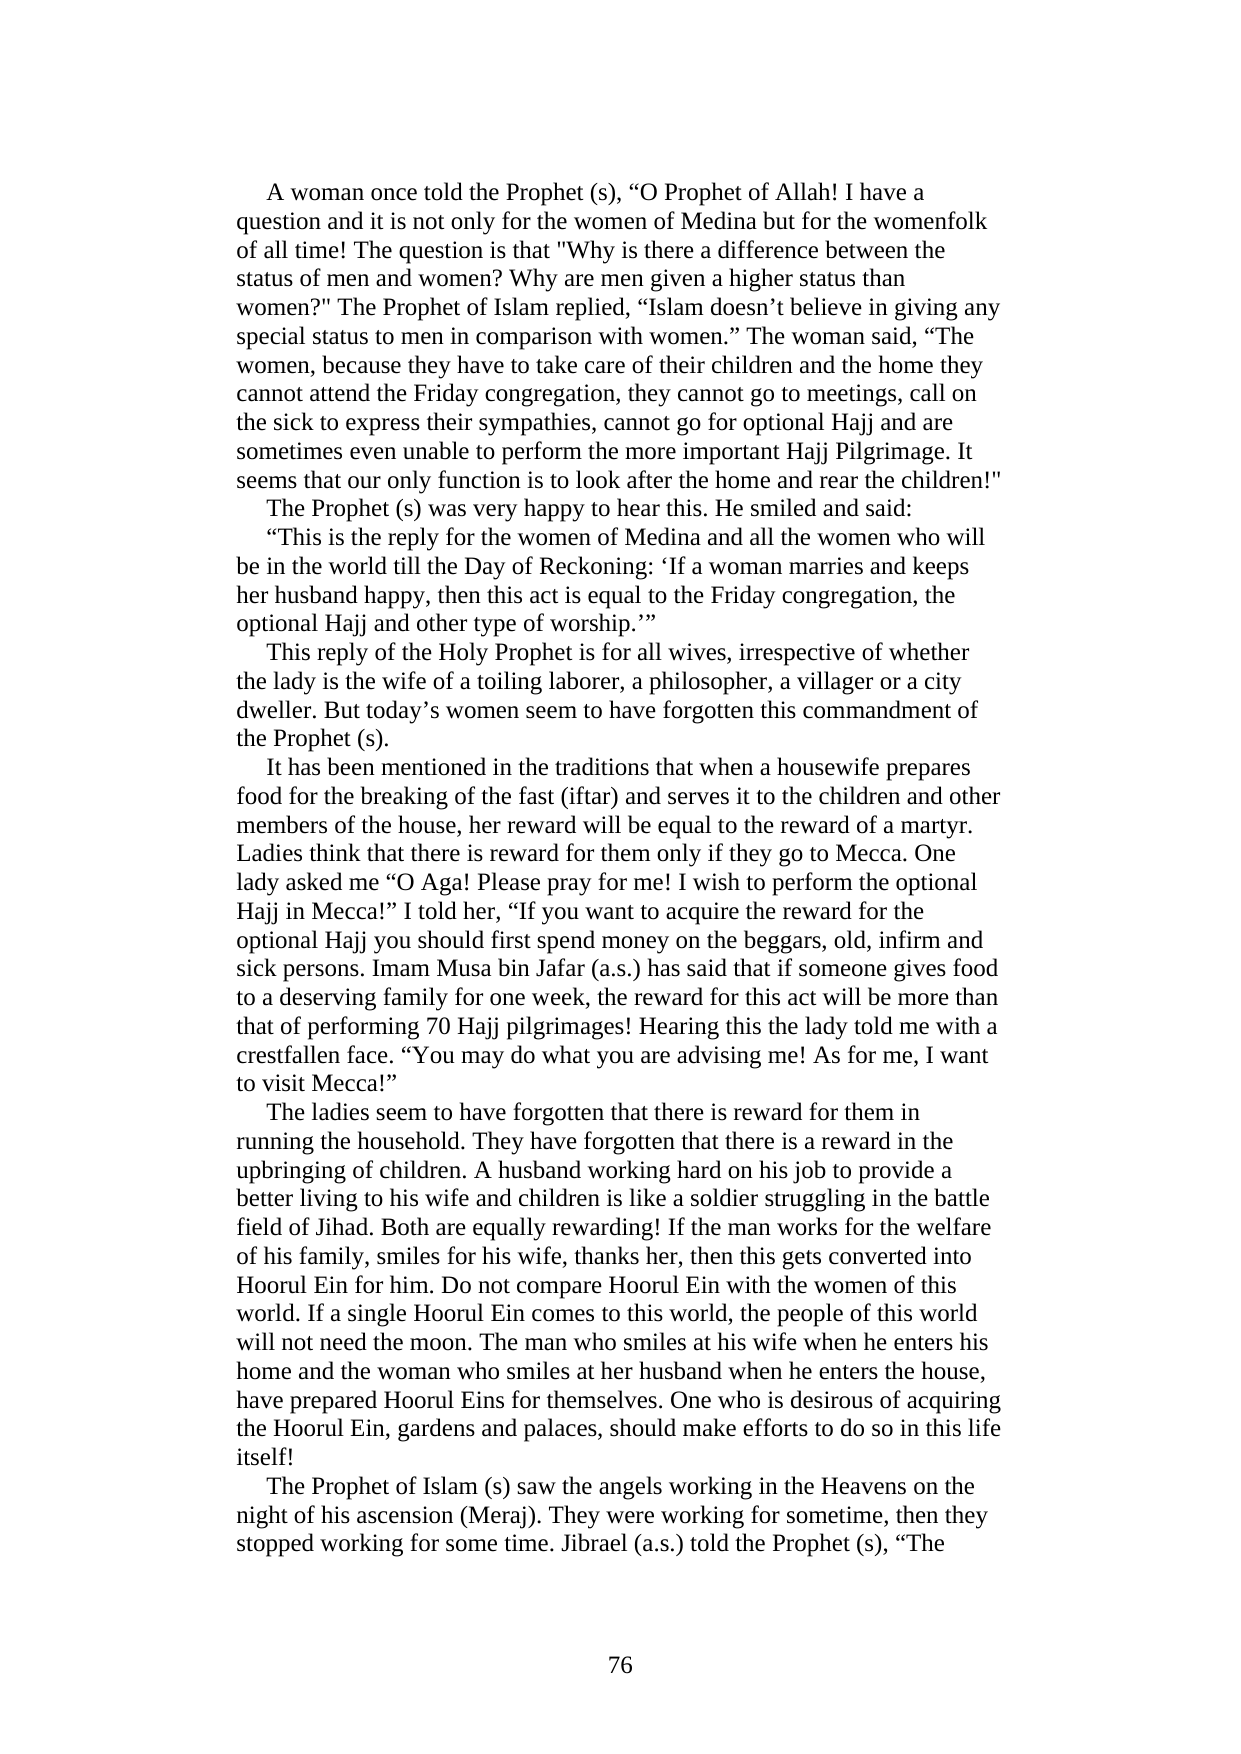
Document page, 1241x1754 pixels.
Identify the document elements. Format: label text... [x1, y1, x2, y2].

text The ladies seem to have forgotten that there is reward for them in running the household. They have forgotten that there is a reward in the upbringing of children. A husband working hard on his job to provide a better living to his wife and children is like a soldier struggling in the battle field of Jihad. Both are equally rewarding! If the man works for the welfare of his family, smiles for his wife, thanks her, then this gets converted into Hoorul Ein for him. Do not compare Hoorul Ein with the women of this world. If a single Hoorul Ein comes to this world, the people of this world will not need the moon. The man who smiles at his wife when he enters his home and the woman who smiles at her husband when he enters the house, have prepared Hoorul Eins for themselves. One who is desirous of acquiring the Hoorul Ein, gardens and palaces, should make efforts to do so in this life itself! [236, 1097, 1004, 1471]
text The Prophet (s) was very happy to hear this. He smiled and said: [236, 493, 1004, 522]
text “This is the reply for the women of Medina and all the women who will be in the world till the Day of Reckoning: ‘If a woman marries and keeps her husband happy, then this act is equal to the Friday congregation, the optional Hajj and other type of worship.’” [236, 522, 1004, 637]
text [236, 1471, 1004, 1557]
text This reply of the Holy Prophet is for all wives, irrespective of whether the lady is the wife of a toiling laborer, a philosopher, a villager or a city dweller. But today’s women seem to have forgotten this commandment of the Prophet (s). [236, 637, 1004, 752]
text It has been mentioned in the traditions that when a housewife prepares food for the breaking of the fast (iftar) and serves it to the children and other members of the house, her reward will be equal to the reward of a martyr. Ladies think that there is reward for them only if they go to Mecca. One lady asked me “O Aga! Please pray for me! I wish to perform the optional Hajj in Mecca!” I told her, “If you want to acquire the reward for the optional Hajj you should first spend money on the beggars, old, infirm and sick persons. Imam Musa bin Jafar (a.s.) has said that if someone gives food to a deserving family for one week, the reward for this act will be more than that of performing 70 Hajj pilgrimages! Hearing this the lady told me with a crestfallen face. “You may do what you are advising me! As for me, I want to visit Mecca!” [236, 752, 1004, 1097]
text A woman once told the Prophet (s), “O Prophet of Allah! I have a question and it is not only for the women of Medina but for the womenfolk of all time! The question is that "Why is there a difference between the status of men and women? Why are men given a higher status than women?" The Prophet of Islam replied, “Islam doesn’t believe in giving any special status to men in comparison with women.” The woman said, “The women, because they have to take care of their children and the home they cannot attend the Friday congregation, they cannot go to meetings, call on the sick to express their sympathies, cannot go for optional Hajj and are sometimes even unable to perform the more important Hajj Pilgrimage. It seems that our only function is to look after the home and rear the children!" [236, 177, 1004, 493]
